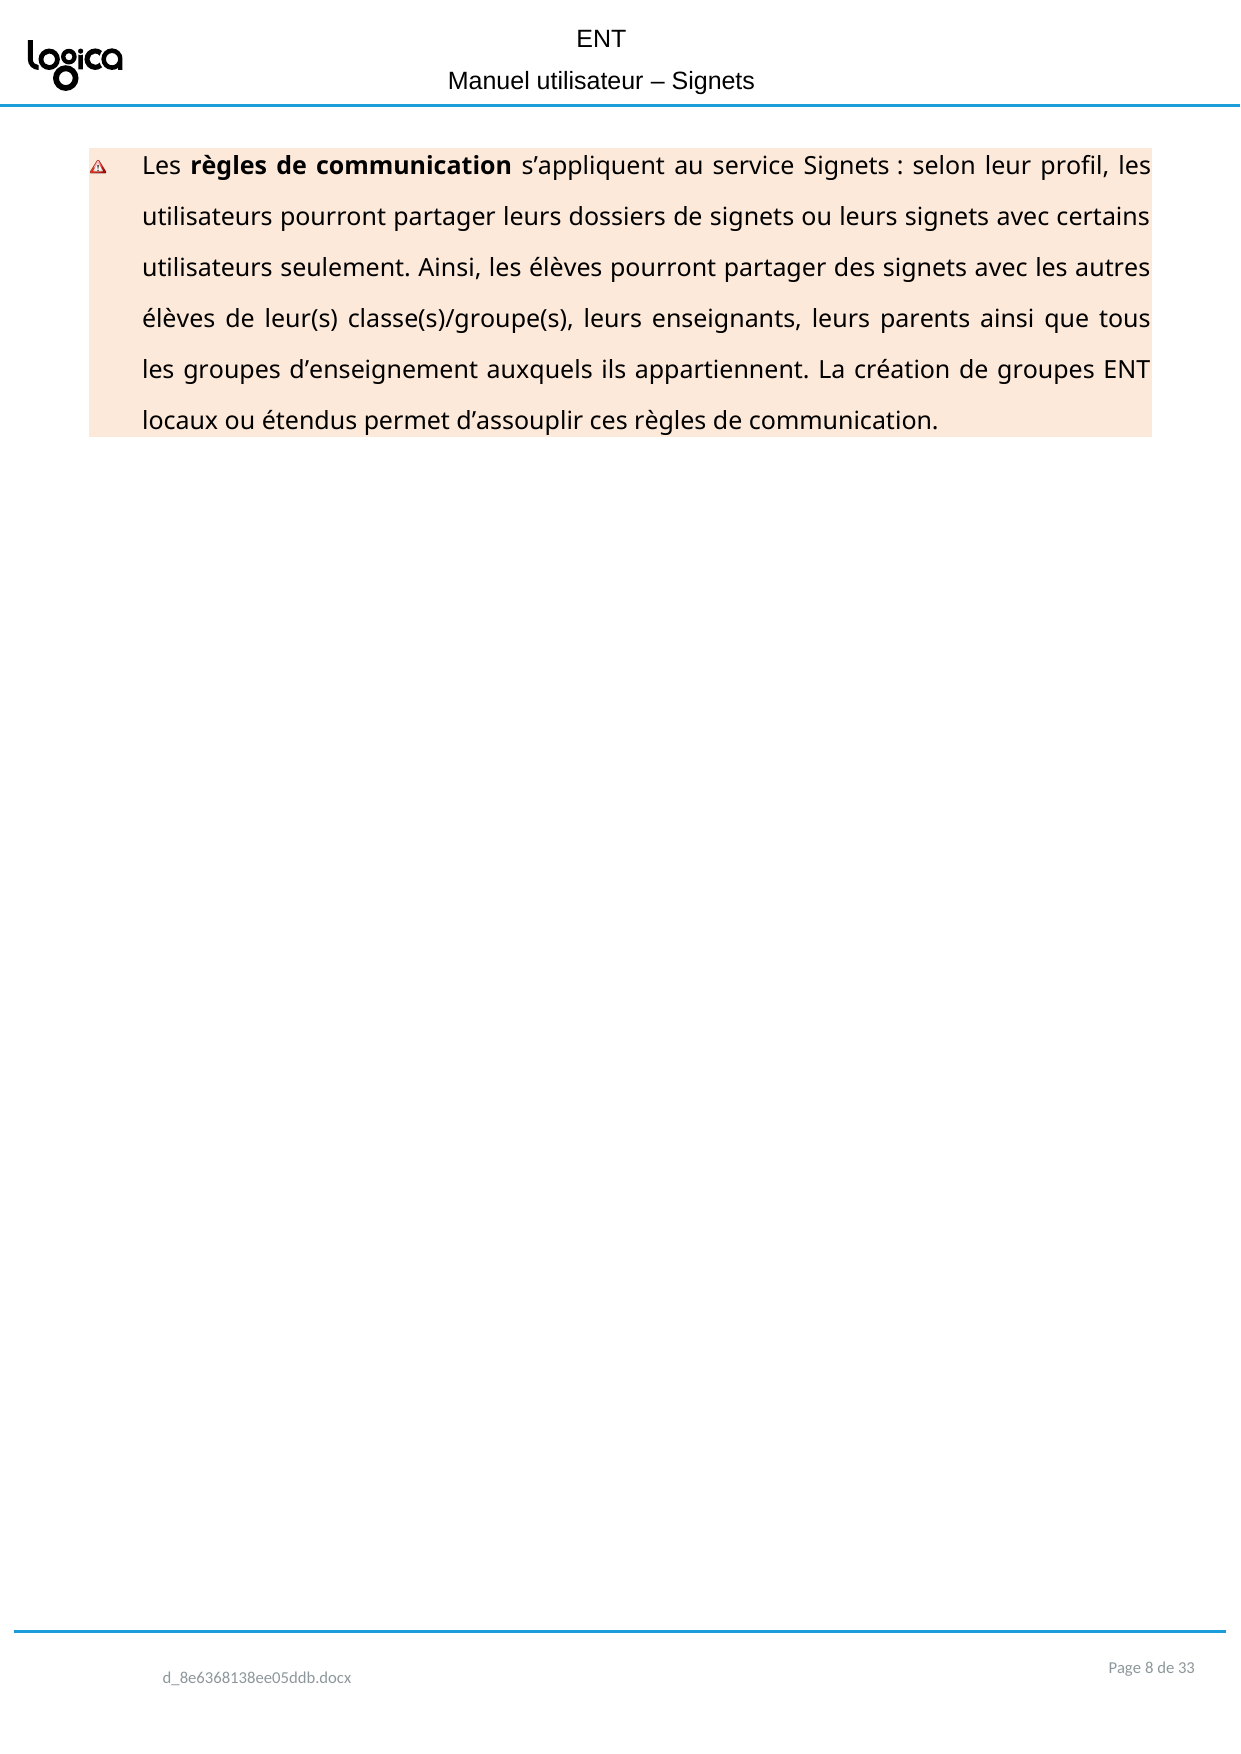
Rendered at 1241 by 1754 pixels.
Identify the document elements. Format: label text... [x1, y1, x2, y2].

text Les règles de communication s’appliquent au service Signets : selon leur profil, les utilisateurs pourront partager leurs dossiers de signets ou leurs signets avec certains utilisateurs seulement. Ainsi, les élèves pourront partager des signets avec les autres élèves de leur(s) classe(s)/groupe(s), leurs enseignants, leurs parents ainsi que tous les groupes d’enseignement auxquels ils appartiennent. La création de groupes ENT locaux ou étendus permet d’assouplir ces règles de communication. [89, 148, 1152, 437]
picture [89, 158, 107, 175]
